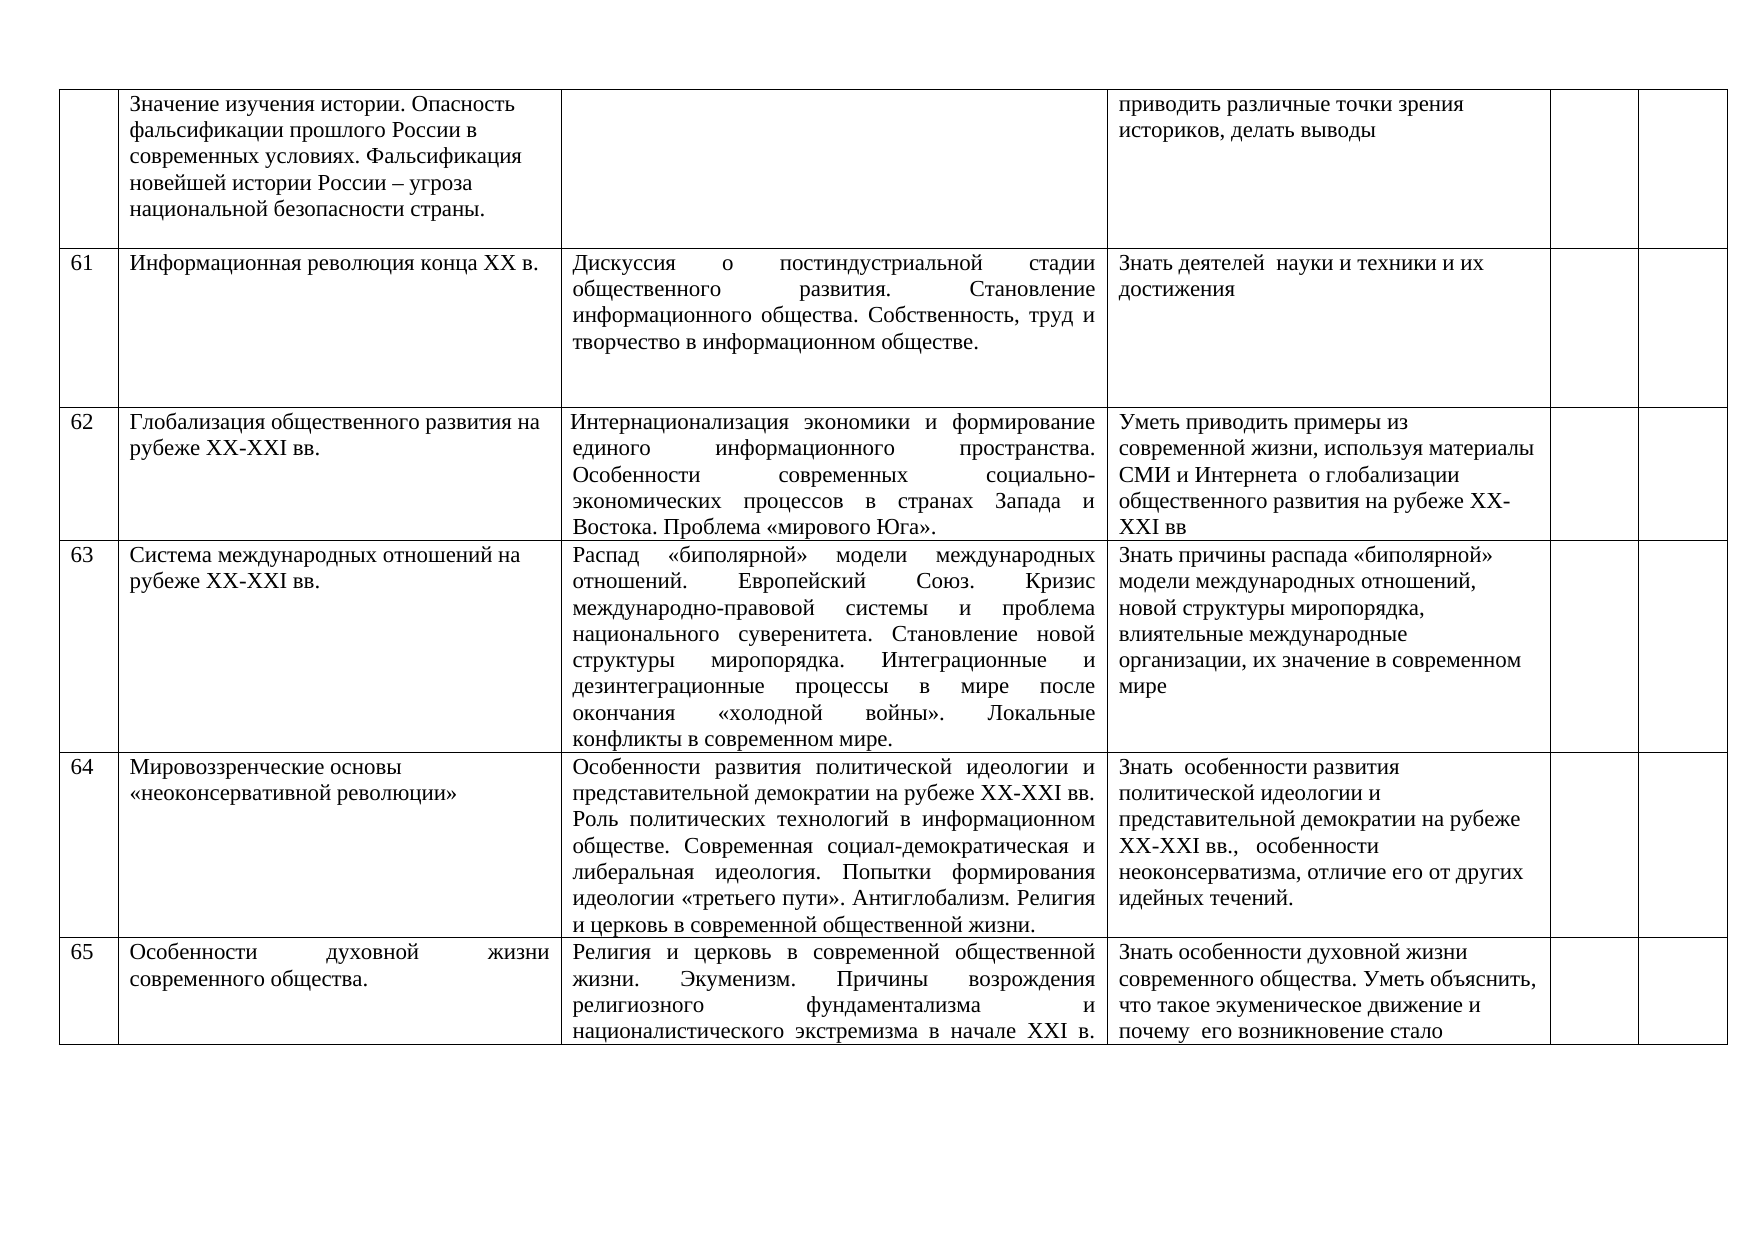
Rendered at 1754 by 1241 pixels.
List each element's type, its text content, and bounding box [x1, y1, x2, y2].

table_cell Знать причины распада «биполярной» модели международных отношений, новой структуры миропорядка, влиятельные международные организации, их значение в современном мире [1108, 541, 1550, 752]
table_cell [119, 90, 561, 248]
table_cell [1639, 938, 1727, 1044]
table_cell [1551, 90, 1638, 248]
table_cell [1108, 90, 1550, 248]
table_cell [1639, 90, 1727, 248]
table_cell [1551, 249, 1638, 407]
table_cell [1639, 753, 1727, 937]
table_cell Знать особенности развития политической идеологии и представительной демократии на рубеже XX-XXI вв., особенности неоконсерватизма, отличие его от других идейных течений. [1108, 753, 1550, 937]
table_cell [1108, 938, 1550, 1044]
table_cell [1551, 541, 1638, 752]
table_cell [1551, 938, 1638, 1044]
table_cell [1551, 408, 1638, 540]
table_cell [1639, 408, 1727, 540]
table_cell [562, 90, 1107, 248]
table_cell Интернационализация экономики и формирование единого информационного пространства. Особенности современных социально-экономических процессов в странах Запада и Востока. Проблема «мирового Юга». [562, 408, 1107, 540]
table_cell 61 [60, 249, 118, 407]
table_cell 63 [60, 541, 118, 752]
table_cell 65 [60, 938, 118, 1044]
table_cell 64 [60, 753, 118, 937]
table_cell [1639, 541, 1727, 752]
table_cell Система международных отношений на рубеже XX-XXI вв. [119, 541, 561, 752]
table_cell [119, 938, 561, 1044]
table_cell Дискуссия о постиндустриальной стадии общественного развития. Становление информационного общества. Собственность, труд и творчество в информационном обществе. [562, 249, 1107, 407]
table_cell 60 [60, 90, 118, 248]
table_cell Распад «биполярной» модели международных отношений. Европейский Союз. Кризис международно-правовой системы и проблема национального суверенитета. Становление новой структуры миропорядка. Интеграционные и дезинтеграционные процессы в мире после окончания «холодной войны». Локальные конфликты в современном мире. [562, 541, 1107, 752]
table_cell [1639, 249, 1727, 407]
table_cell [1551, 753, 1638, 937]
table_cell Мировоззренческие основы «неоконсервативной революции» [119, 753, 561, 937]
table_cell Информационная революция конца ХХ в. [119, 249, 561, 407]
table_cell Особенности развития политической идеологии и представительной демократии на рубеже XX-XXI вв. Роль политических технологий в информационном обществе. Современная социал-демократическая и либеральная идеология. Попытки формирования идеологии «третьего пути». Антиглобализм. Религия и церковь в современной общественной жизни. [562, 753, 1107, 937]
table_cell Уметь приводить примеры из современной жизни, используя материалы СМИ и Интернета о глобализации общественного развития на рубеже XX-XXI вв [1108, 408, 1550, 540]
table_cell 62 [60, 408, 118, 540]
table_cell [562, 938, 1107, 1044]
table_cell Знать деятелей науки и техники и их достижения [1108, 249, 1550, 407]
table_cell Глобализация общественного развития на рубеже XX-XXI вв. [119, 408, 561, 540]
